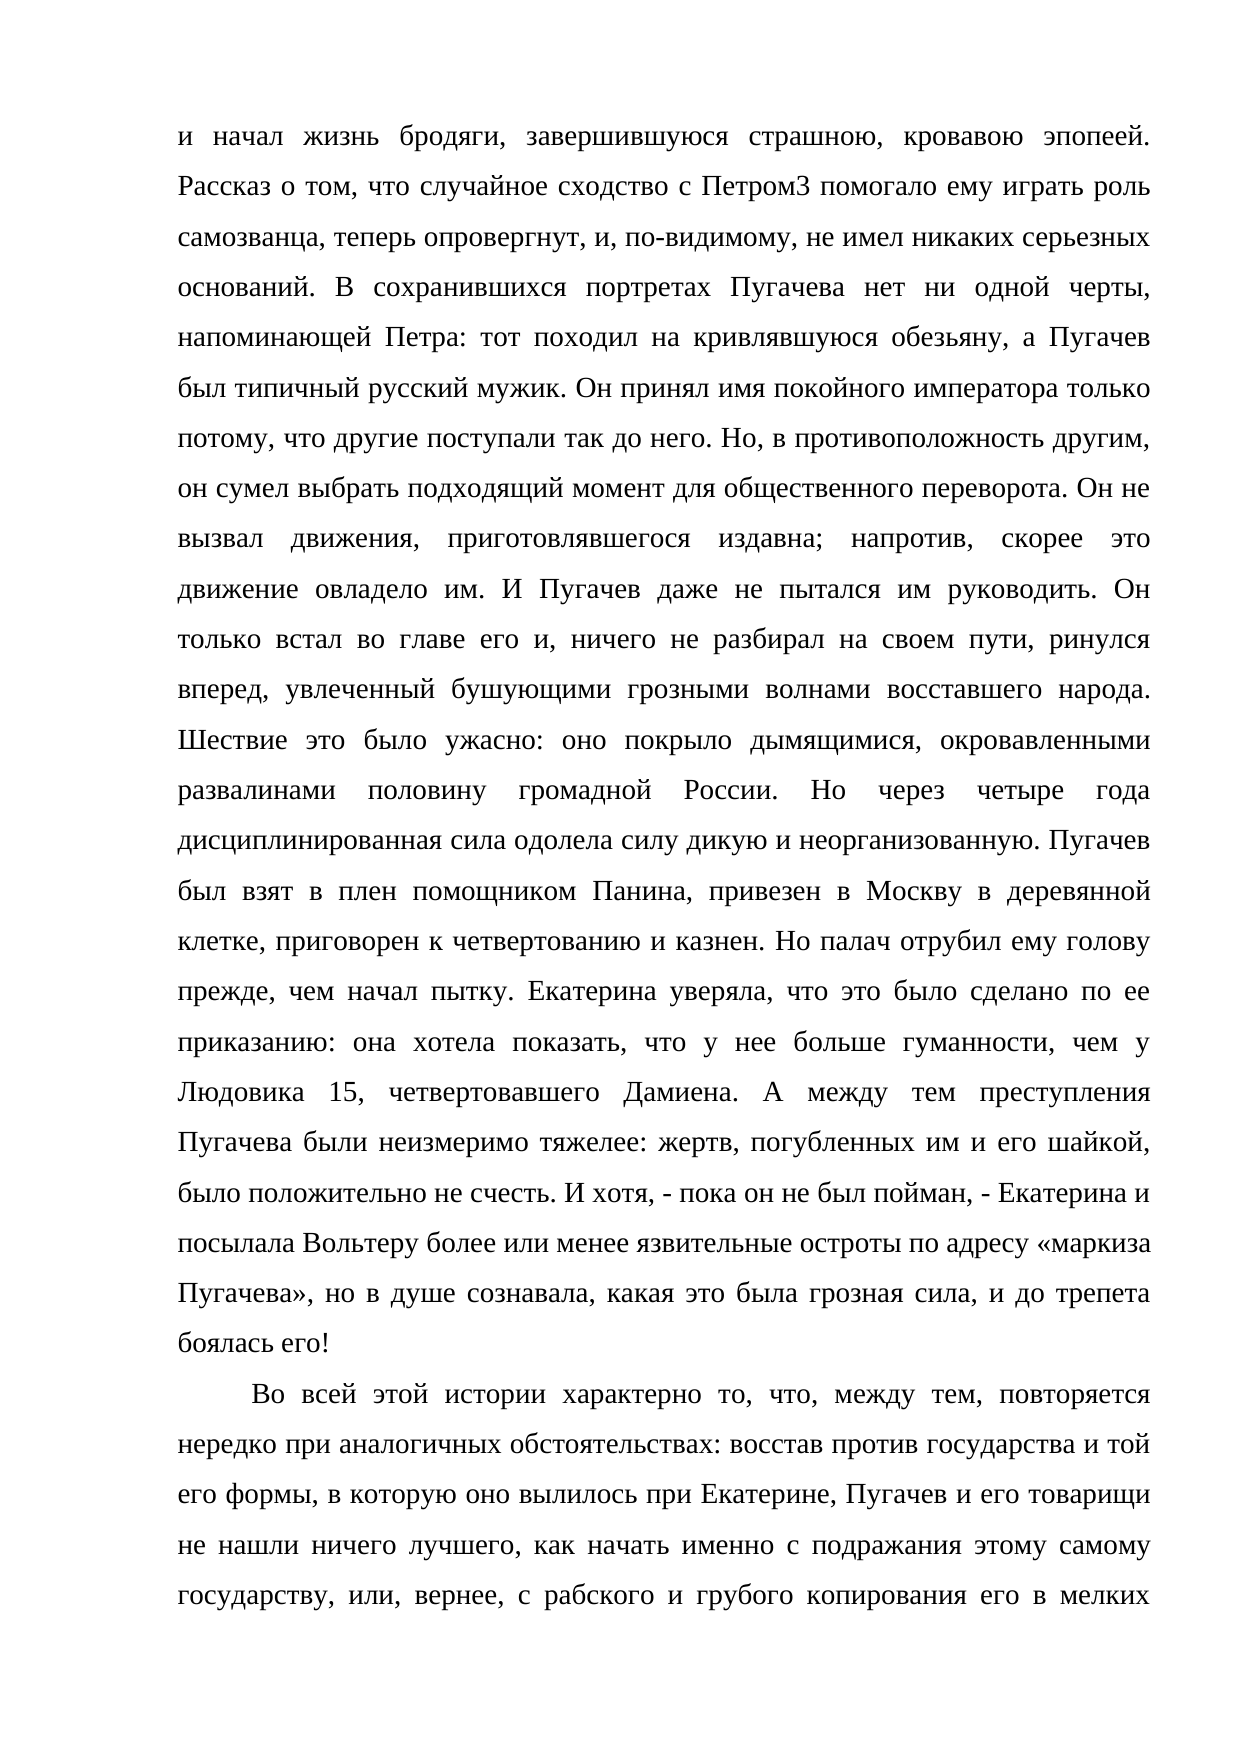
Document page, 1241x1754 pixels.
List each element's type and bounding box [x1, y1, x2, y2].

text [177, 118, 1152, 1359]
text [177, 1376, 1152, 1611]
